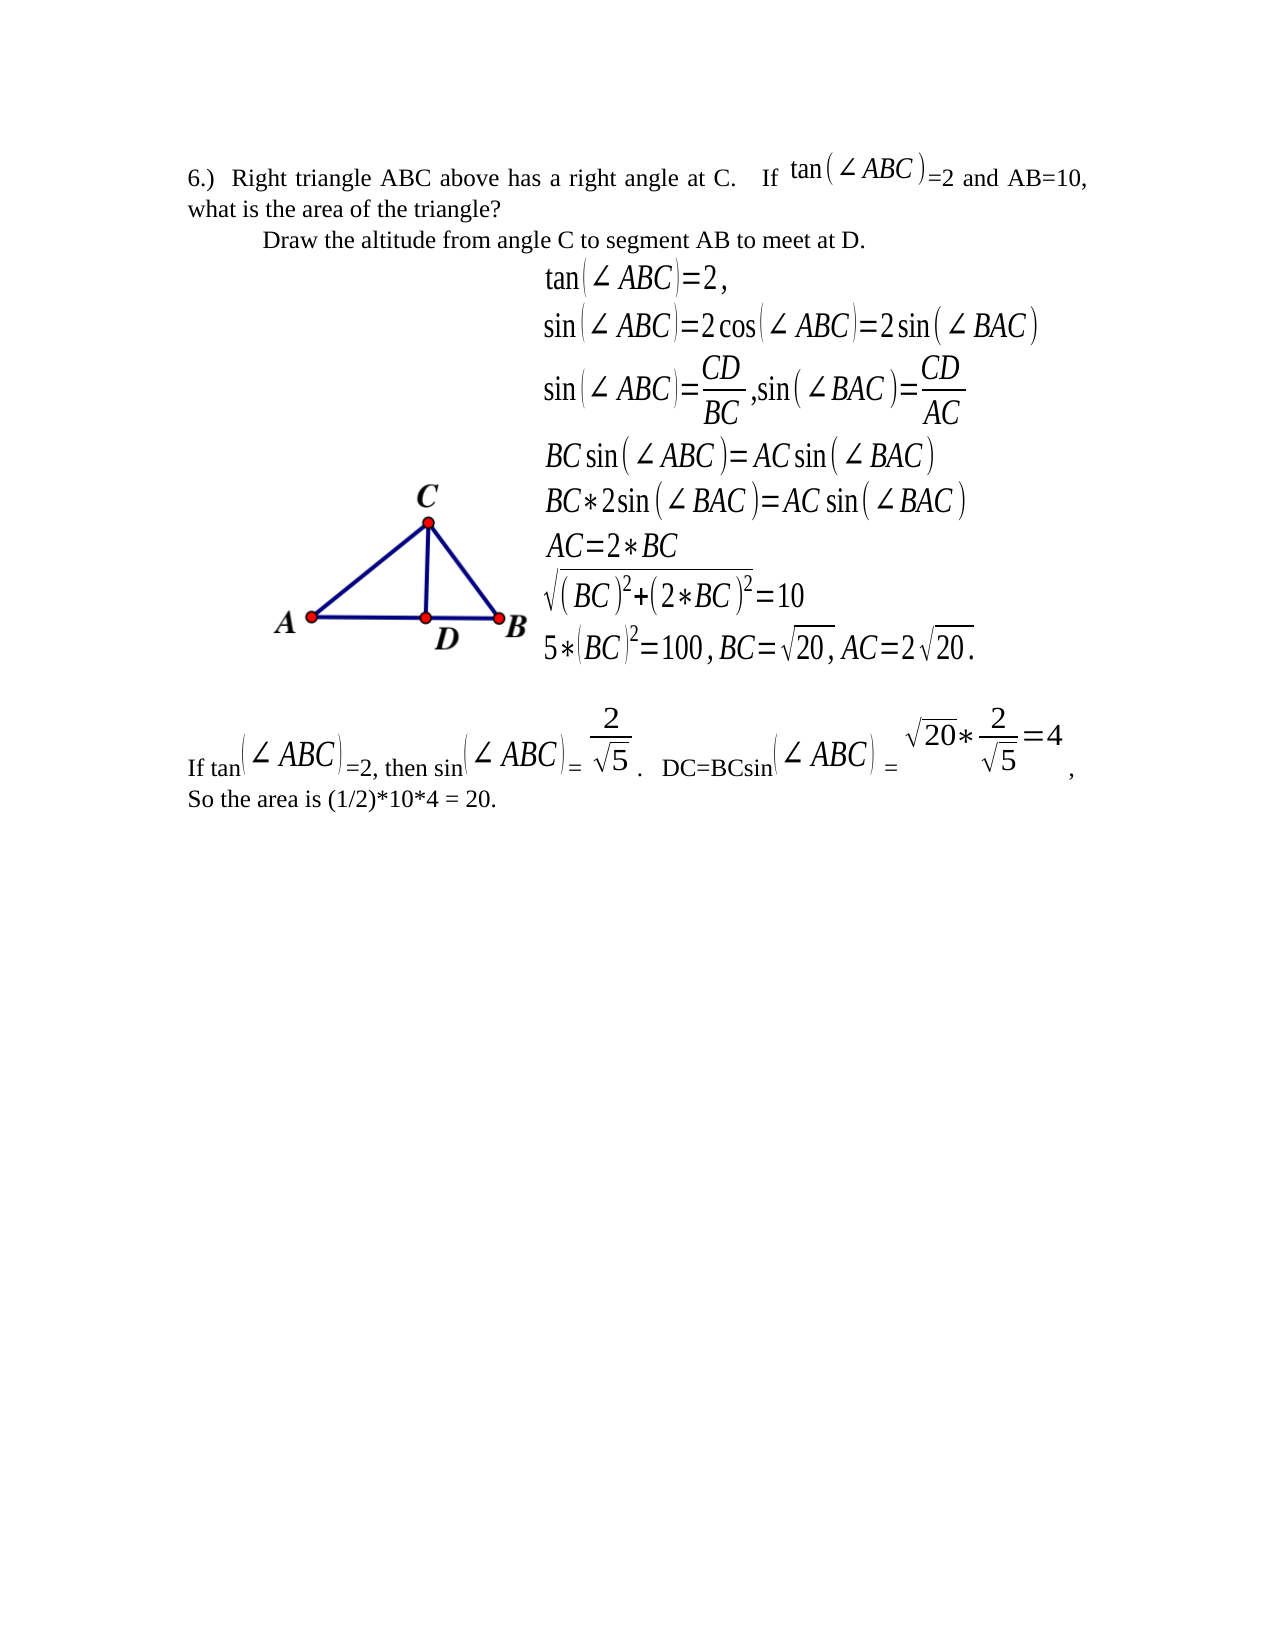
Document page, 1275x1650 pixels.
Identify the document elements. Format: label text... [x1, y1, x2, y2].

text 6.) Right triangle ABC above has a right angle at C. If =2 and AB=10, what is the area of the triangle? [187, 150, 1087, 222]
text Draw the altitude from angle C to segment AB to meet at D. [262, 225, 1087, 253]
text If tan=2, then sin= . DC=BCsin = , [187, 702, 1087, 782]
text So the area is (1/2)*10*4 = 20. [187, 784, 1087, 813]
